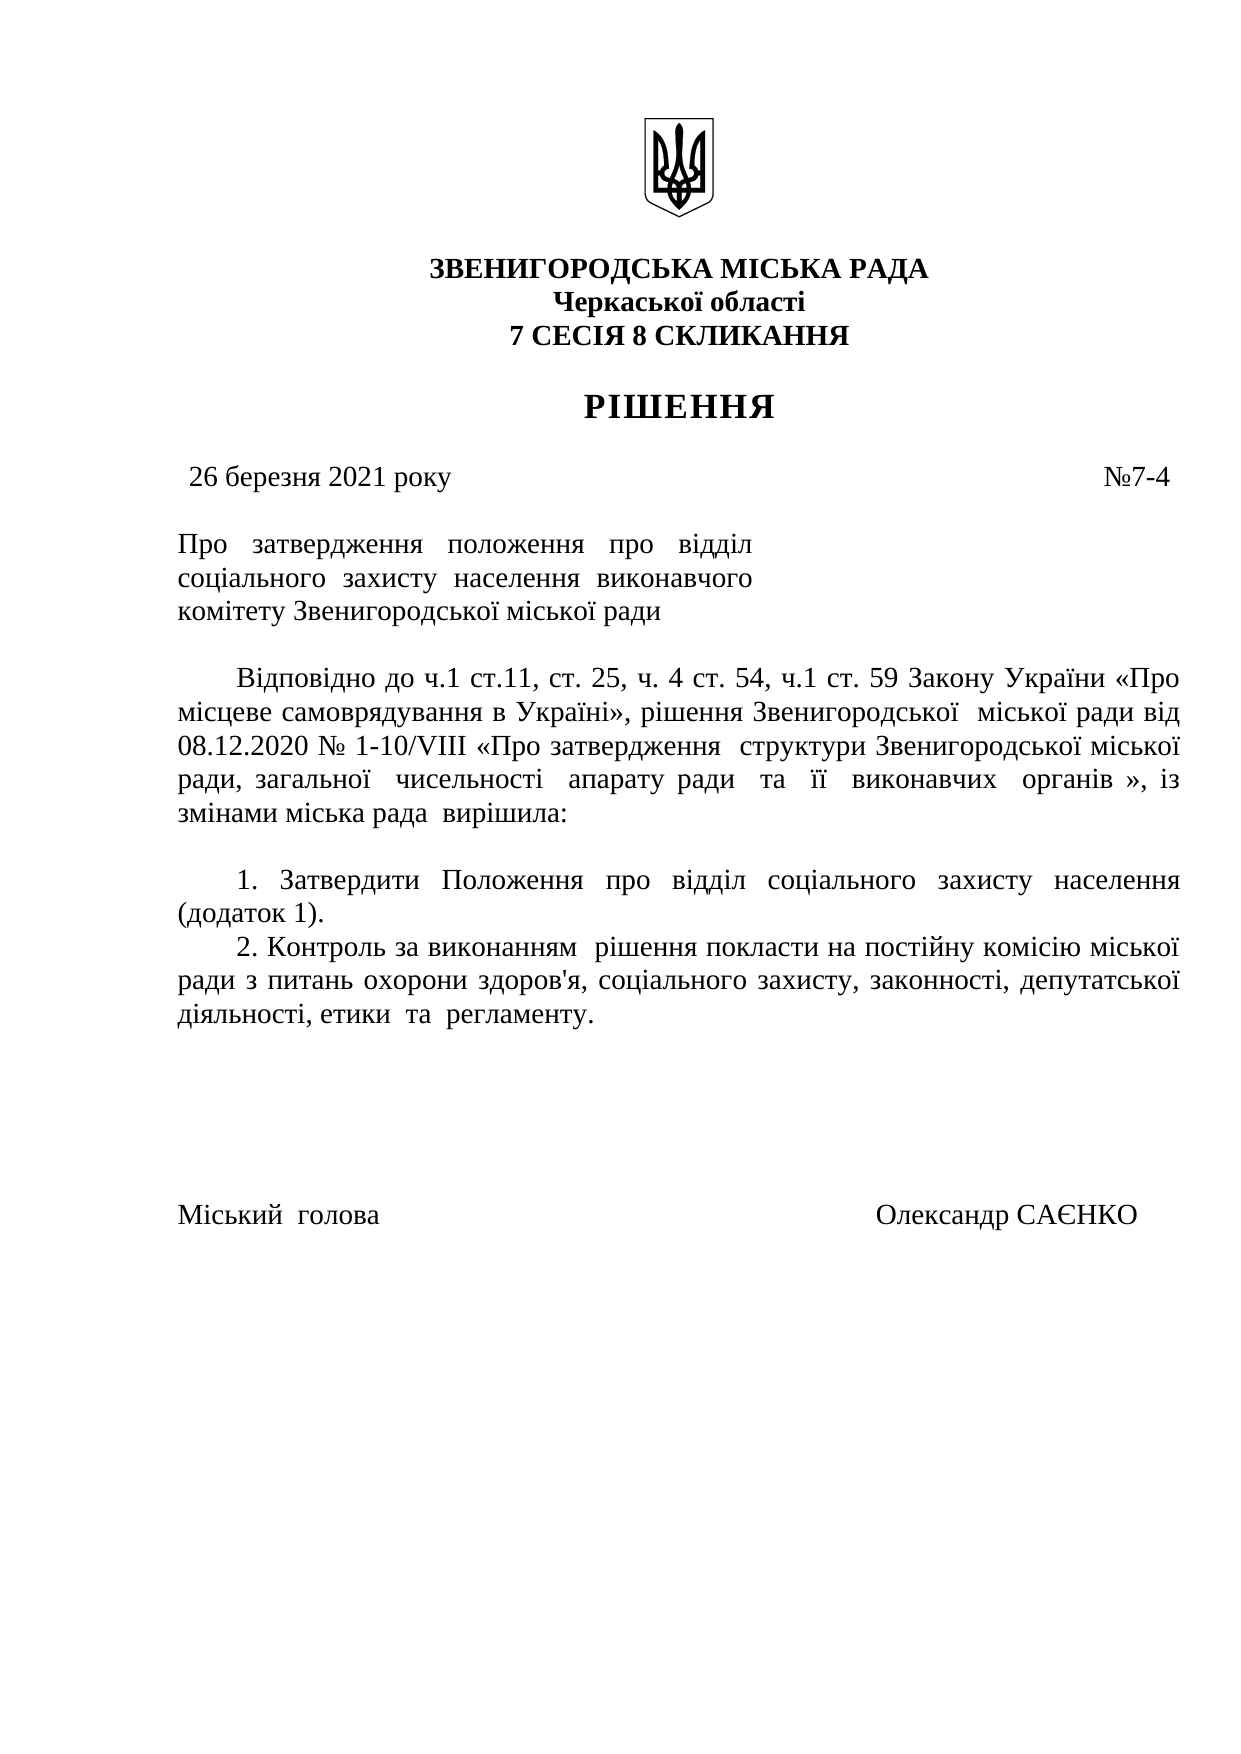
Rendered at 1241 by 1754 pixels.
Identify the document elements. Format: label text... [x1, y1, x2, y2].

text Про затвердження положення про відділ соціального захисту населення виконавчого комітету Звенигородської міської ради [177, 526, 753, 627]
text 7 СЕСІЯ 8 СКЛИКАННЯ [177, 318, 1181, 351]
text Черкаської області [177, 284, 1181, 318]
text РІШЕННЯ [177, 385, 1181, 426]
text ЗВЕНИГОРОДСЬКА МІСЬКА РАДА [177, 251, 1181, 284]
text 1. Затвердити Положення про відділ соціального захисту населення (додаток 1). [177, 862, 1181, 929]
table_header №7-4 [680, 459, 1181, 526]
text Міський голова Олександр САЄНКО [177, 1197, 1181, 1231]
text 2. Контроль за виконанням рішення покласти на постійну комісію міської ради з питань охорони здоров'я, соціального захисту, законності, депутатської діяльності, етики та регламенту. [177, 929, 1181, 1029]
text Відповідно до ч.1 ст.11, ст. 25, ч. 4 ст. 54, ч.1 ст. 59 Закону України «Про місцеве самоврядування в Україні», рішення Звенигородської міської ради від 08.12.2020 № 1-10/VIII «Про затвердження структури Звенигородської міської ради, загальної чисельності апарату ради та її виконавчих органів », із змінами міська рада вирішила: [177, 661, 1181, 828]
table_header 26 березня 2021 року [177, 459, 680, 526]
